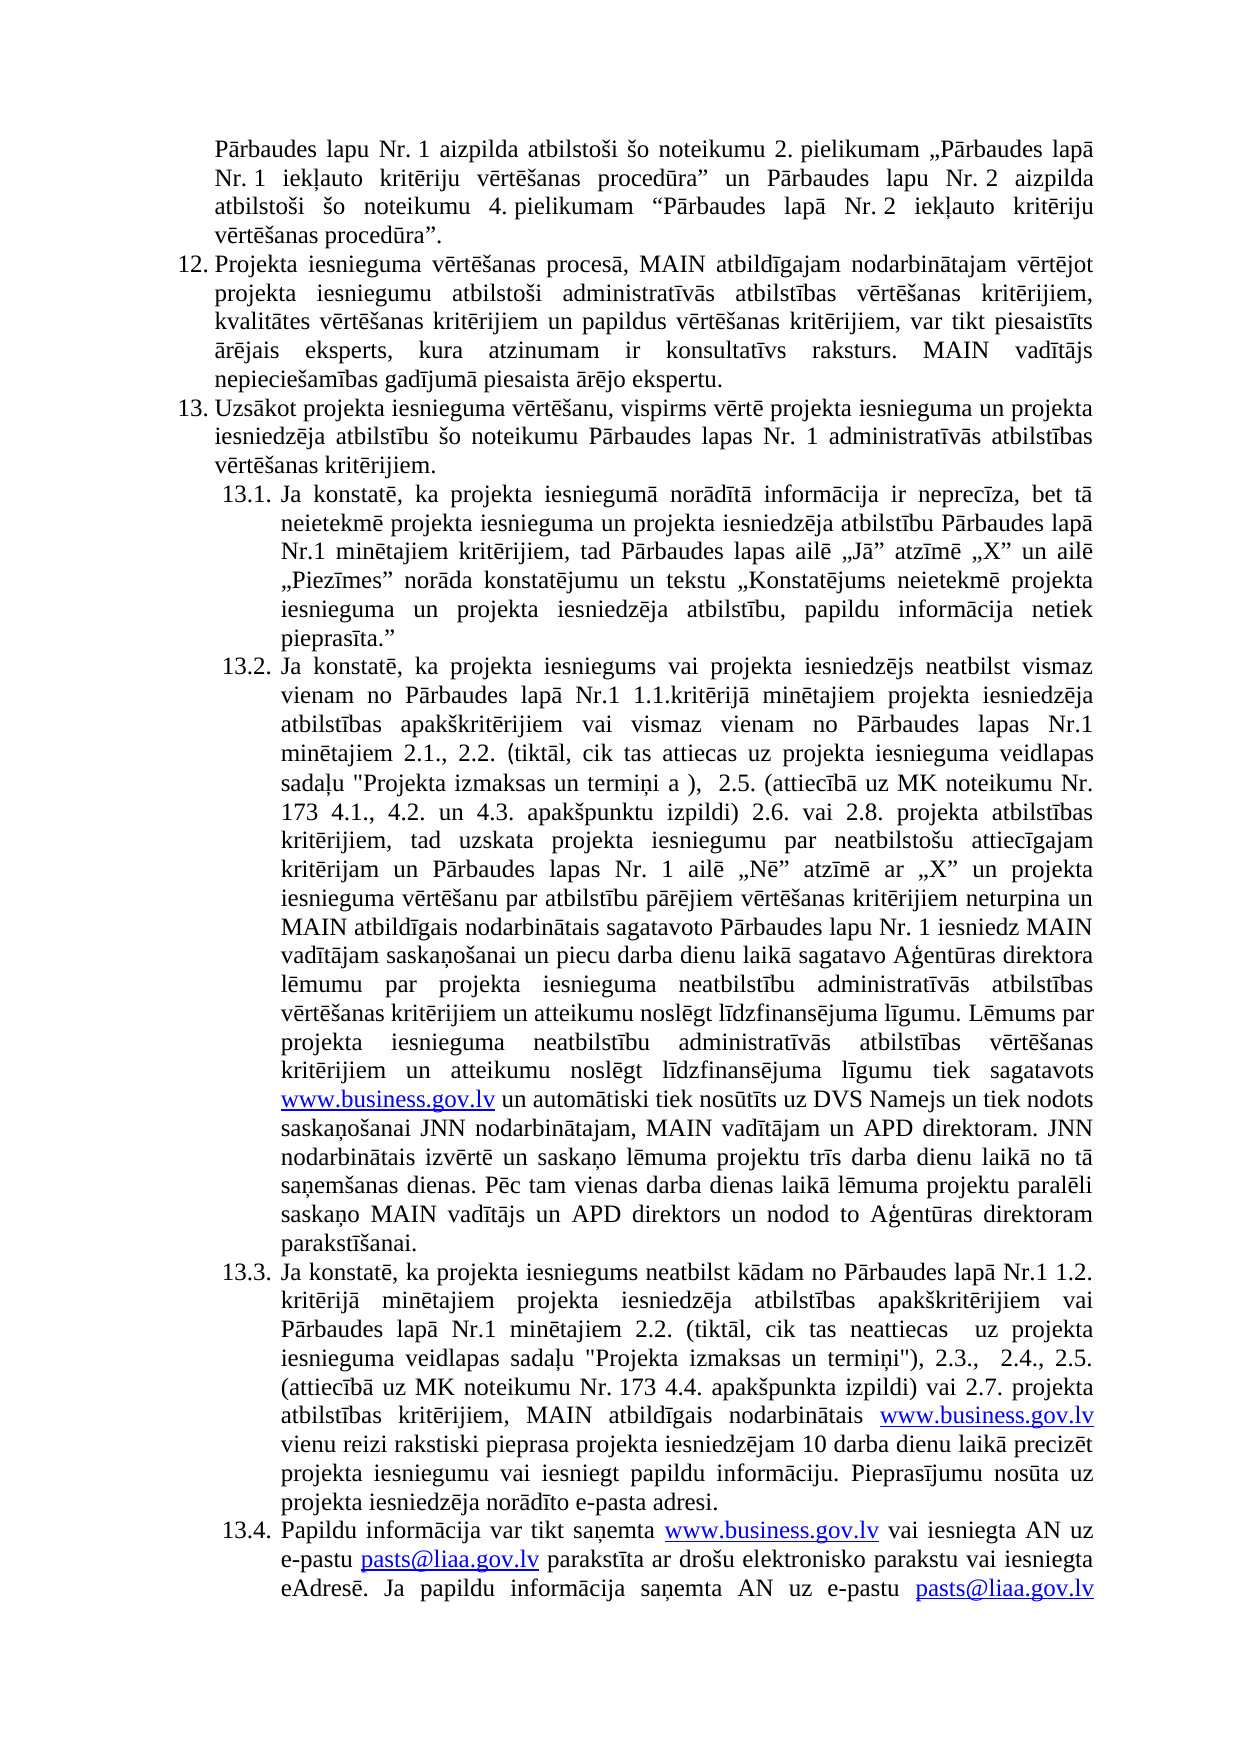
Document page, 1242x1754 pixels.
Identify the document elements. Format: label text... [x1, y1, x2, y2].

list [177, 134, 1094, 249]
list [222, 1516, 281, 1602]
list Projekta iesnieguma vērtēšanas procesā, MAIN atbildīgajam nodarbinātajam vērtējot projekta iesniegumu atbilstoši administratīvās atbilstības vērtēšanas kritērijiem, kvalitātes vērtēšanas kritērijiem un papildus vērtēšanas kritērijiem, var tikt piesaistīts ārējais eksperts, kura atzinumam ir konsultatīvs raksturs. MAIN vadītājs nepieciešamības gadījumā piesaista ārējo ekspertu. [177, 249, 1094, 393]
list Uzsākot projekta iesnieguma vērtēšanu, vispirms vērtē projekta iesnieguma un projekta iesniedzēja atbilstību šo noteikumu Pārbaudes lapas Nr. 1 administratīvās atbilstības vērtēšanas kritērijiem. [177, 393, 1094, 479]
list Ja konstatē, ka projekta iesniegums vai projekta iesniedzējs neatbilst vismaz vienam no Pārbaudes lapā Nr.1 1.1.kritērijā minētajiem projekta iesniedzēja atbilstības apakškritērijiem vai vismaz vienam no Pārbaudes lapas Nr.1 minētajiem 2.1., 2.2. (tiktāl, cik tas attiecas uz projekta iesnieguma veidlapas sadaļu "Projekta izmaksas un termiņi a ), 2.5. (attiecībā uz MK noteikumu Nr. 173 4.1., 4.2. un 4.3. apakšpunktu izpildi) 2.6. vai 2.8. projekta atbilstības kritērijiem, tad uzskata projekta iesniegumu par neatbilstošu attiecīgajam kritērijam un Pārbaudes lapas Nr. 1 ailē „Nē” atzīmē ar „X” un projekta iesnieguma vērtēšanu par atbilstību pārējiem vērtēšanas kritērijiem neturpina un MAIN atbildīgais nodarbinātais sagatavoto Pārbaudes lapu Nr. 1 iesniedz MAIN vadītājam saskaņošanai un piecu darba dienu laikā sagatavo Aģentūras direktora lēmumu par projekta iesnieguma neatbilstību administratīvās atbilstības vērtēšanas kritērijiem un atteikumu noslēgt līdzfinansējuma līgumu. Lēmums par projekta iesnieguma neatbilstību administratīvās atbilstības vērtēšanas kritērijiem un atteikumu noslēgt līdzfinansējuma līgumu tiek sagatavots www.business.gov.lv un automātiski tiek nosūtīts uz DVS Namejs un tiek nodots saskaņošanai JNN nodarbinātajam, MAIN vadītājam un APD direktoram. JNN nodarbinātais izvērtē un saskaņo lēmuma projektu trīs darba dienu laikā no tā saņemšanas dienas. Pēc tam vienas darba dienas laikā lēmuma projektu paralēli saskaņo MAIN vadītājs un APD direktors un nodod to Aģentūras direktoram parakstīšanai. [222, 651, 1094, 1257]
list Ja konstatē, ka projekta iesniegumā norādītā informācija ir neprecīza, bet tā neietekmē projekta iesnieguma un projekta iesniedzēja atbilstību Pārbaudes lapā Nr.1 minētajiem kritērijiem, tad Pārbaudes lapas ailē „Jā” atzīmē „X” un ailē „Piezīmes” norāda konstatējumu un tekstu „Konstatējums neietekmē projekta iesnieguma un projekta iesniedzēja atbilstību, papildu informācija netiek pieprasīta.” [222, 479, 1094, 651]
list Ja konstatē, ka projekta iesniegums neatbilst kādam no Pārbaudes lapā Nr.1 1.2. kritērijā minētajiem projekta iesniedzēja atbilstības apakškritērijiem vai Pārbaudes lapā Nr.1 minētajiem 2.2. (tiktāl, cik tas neattiecas uz projekta iesnieguma veidlapas sadaļu "Projekta izmaksas un termiņi"), 2.3., 2.4., 2.5. (attiecībā uz MK noteikumu Nr. 173 4.4. apakšpunkta izpildi) vai 2.7. projekta atbilstības kritērijiem, MAIN atbildīgais nodarbinātais www.business.gov.lv vienu reizi rakstiski pieprasa projekta iesniedzējam 10 darba dienu laikā precizēt projekta iesniegumu vai iesniegt papildu informāciju. Pieprasījumu nosūta uz projekta iesniedzēja norādīto e-pasta adresi. [222, 1257, 1094, 1516]
